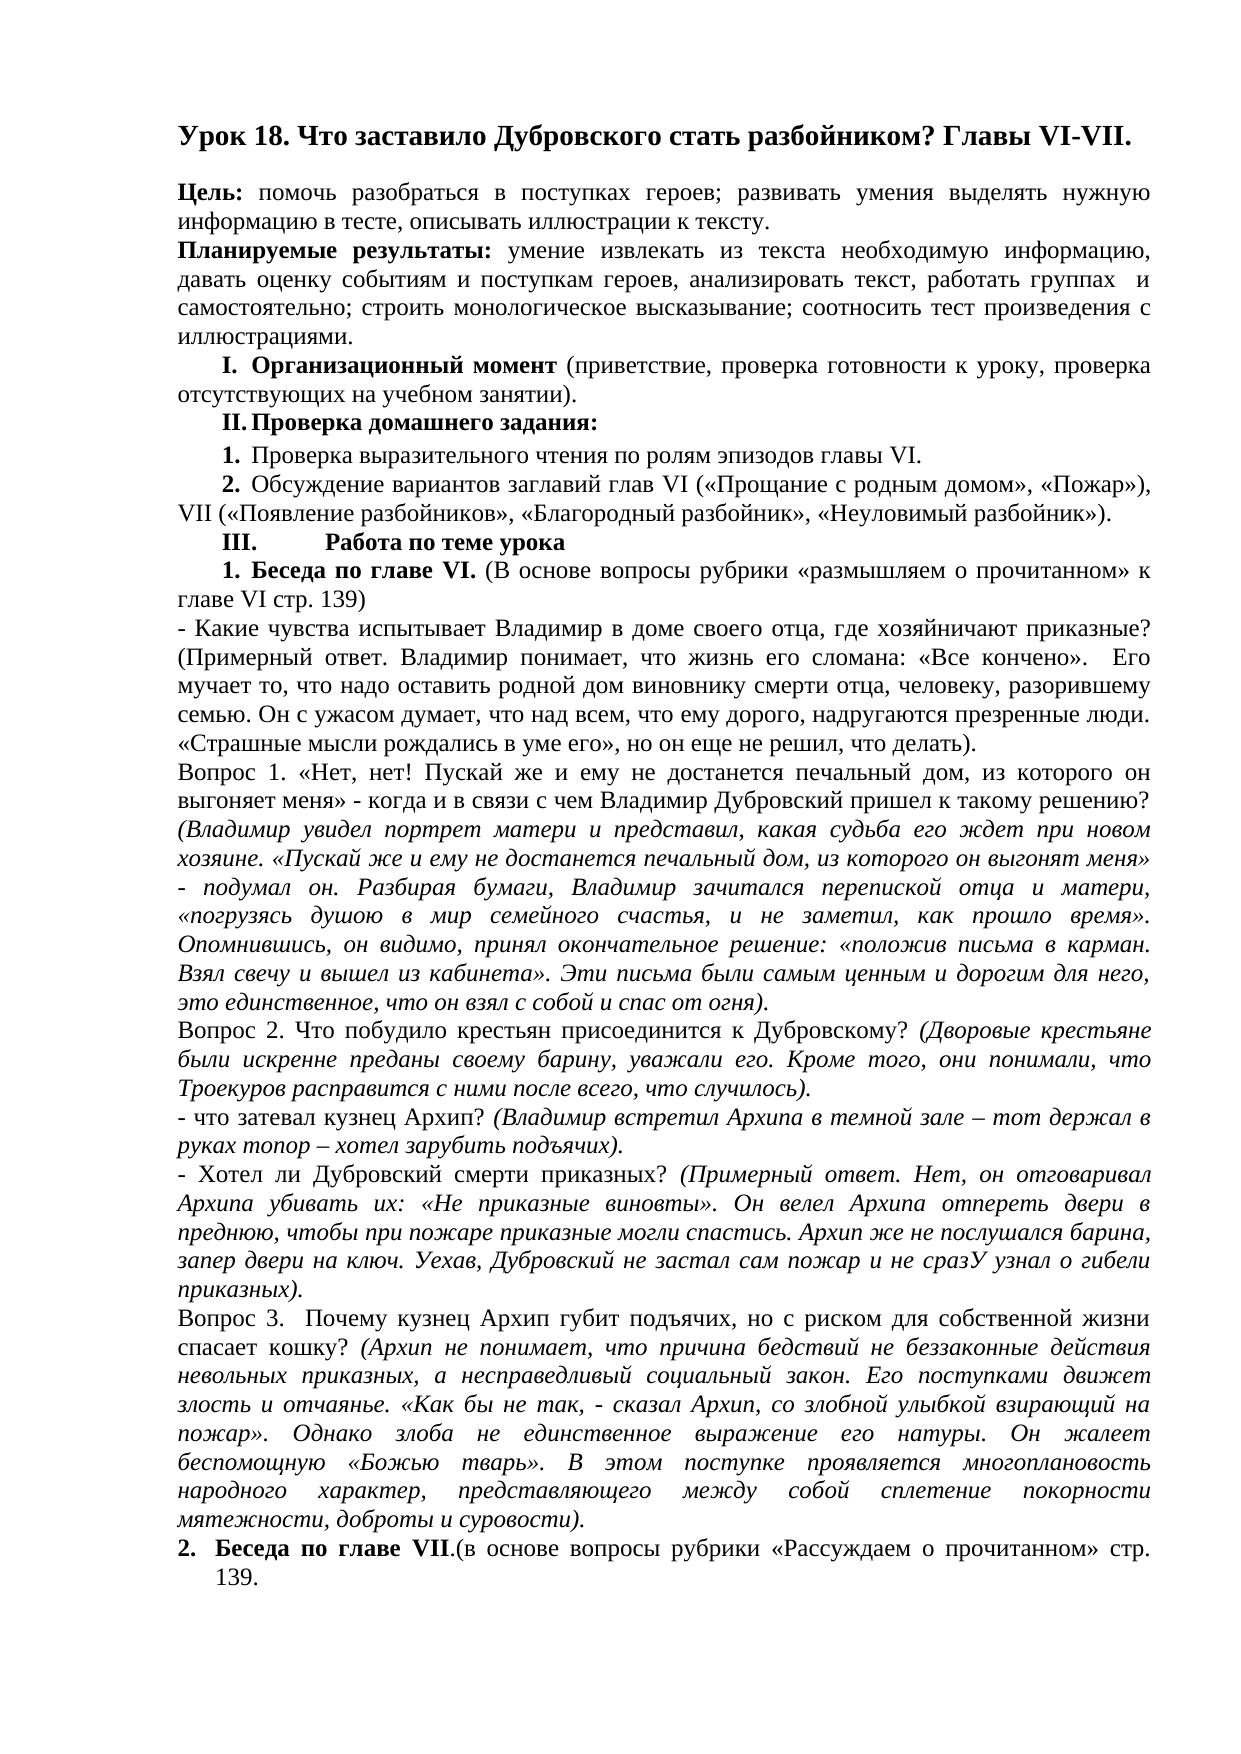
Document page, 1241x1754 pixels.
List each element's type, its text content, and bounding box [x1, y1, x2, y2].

list Обсуждение вариантов заглавий глав VI («Прощание с родным домом», «Пожар»), VII («Появление разбойников», «Благородный разбойник», «Неуловимый разбойник»). [177, 469, 1152, 527]
text - Хотел ли Дубровский смерти приказных? (Примерный ответ. Нет, он отговаривал Архипа убивать их: «Не приказные виновты». Он велел Архипа отпереть двери в преднюю, чтобы при пожаре приказные могли спастись. Архип же не послушался барина, запер двери на ключ. Уехав, Дубровский не застал сам пожар и не сразУ узнал о гибели приказных). [177, 1159, 1152, 1303]
text Вопрос 1. «Нет, нет! Пускай же и ему не достанется печальный дом, из которого он выгоняет меня» - когда и в связи с чем Владимир Дубровский пришел к такому решению?(Владимир увидел портрет матери и представил, какая судьба его ждет при новом хозяине. «Пускай же и ему не достанется печальный дом, из которого он выгонят меня» - подумал он. Разбирая бумаги, Владимир зачитался перепиской отца и матери, «погрузясь душою в мир семейного счастья, и не заметил, как прошло время». Опомнившись, он видимо, принял окончательное решение: «положив письма в карман. Взял свечу и вышел из кабинета». Эти письма были самым ценным и дорогим для него, это единственное, что он взял с собой и спас от огня). [177, 757, 1152, 1016]
list Беседа по главе VII.(в основе вопросы рубрики «Рассуждаем о прочитанном» стр. 139. [177, 1533, 1152, 1591]
text - Какие чувства испытывает Владимир в доме своего отца, где хозяйничают приказные? (Примерный ответ. Владимир понимает, что жизнь его сломана: «Все кончено». Его мучает то, что надо оставить родной дом виновнику смерти отца, человеку, разорившему семью. Он с ужасом думает, что над всем, что ему дорого, надругаются презренные люди. «Страшные мысли рождались в уме его», но он еще не решил, что делать). [177, 613, 1152, 757]
text Цель: помочь разобраться в поступках героев; развивать умения выделять нужную информацию в тесте, описывать иллюстрации к тексту. [177, 177, 1152, 235]
list Проверка выразительного чтения по ролям эпизодов главы VI. [177, 441, 1152, 469]
text - что затевал кузнец Архип? (Владимир встретил Архипа в темной зале – тот держал в руках топор – хотел зарубить подъячих). [177, 1102, 1152, 1159]
text Вопрос 3. Почему кузнец Архип губит подъячих, но с риском для собственной жизни спасает кошку? (Архип не понимает, что причина бедствий не беззаконные действия невольных приказных, а несправедливый социальный закон. Его поступками движет злость и отчаянье. «Как бы не так, - сказал Архип, со злобной улыбкой взирающий на пожар». Однако злоба не единственное выражение его натуры. Он жалеет беспомощную «Божью тварь». В этом поступке проявляется многоплановость народного характер, представляющего между собой сплетение покорности мятежности, доброты и суровости). [177, 1303, 1152, 1533]
list Организационный момент (приветствие, проверка готовности к уроку, проверка отсутствующих на учебном занятии). [177, 350, 1152, 407]
list Работа по теме урока [177, 527, 1152, 556]
list Проверка домашнего задания: [177, 407, 1152, 436]
list Беседа по главе VI. (В основе вопросы рубрики «размышляем о прочитанном» к главе VI стр. 139) [177, 556, 1152, 613]
text Планируемые результаты: умение извлекать из текста необходимую информацию, давать оценку событиям и поступкам героев, анализировать текст, работать группах и самостоятельно; строить монологическое высказывание; соотносить тест произведения с иллюстрациями. [177, 235, 1152, 350]
text Урок 18. Что заставило Дубровского стать разбойником? Главы VI-VII. [177, 118, 1152, 152]
text Вопрос 2. Что побудило крестьян присоединится к Дубровскому? (Дворовые крестьяне были искренне преданы своему барину, уважали его. Кроме того, они понимали, что Троекуров расправится с ними после всего, что случилось). [177, 1016, 1152, 1102]
